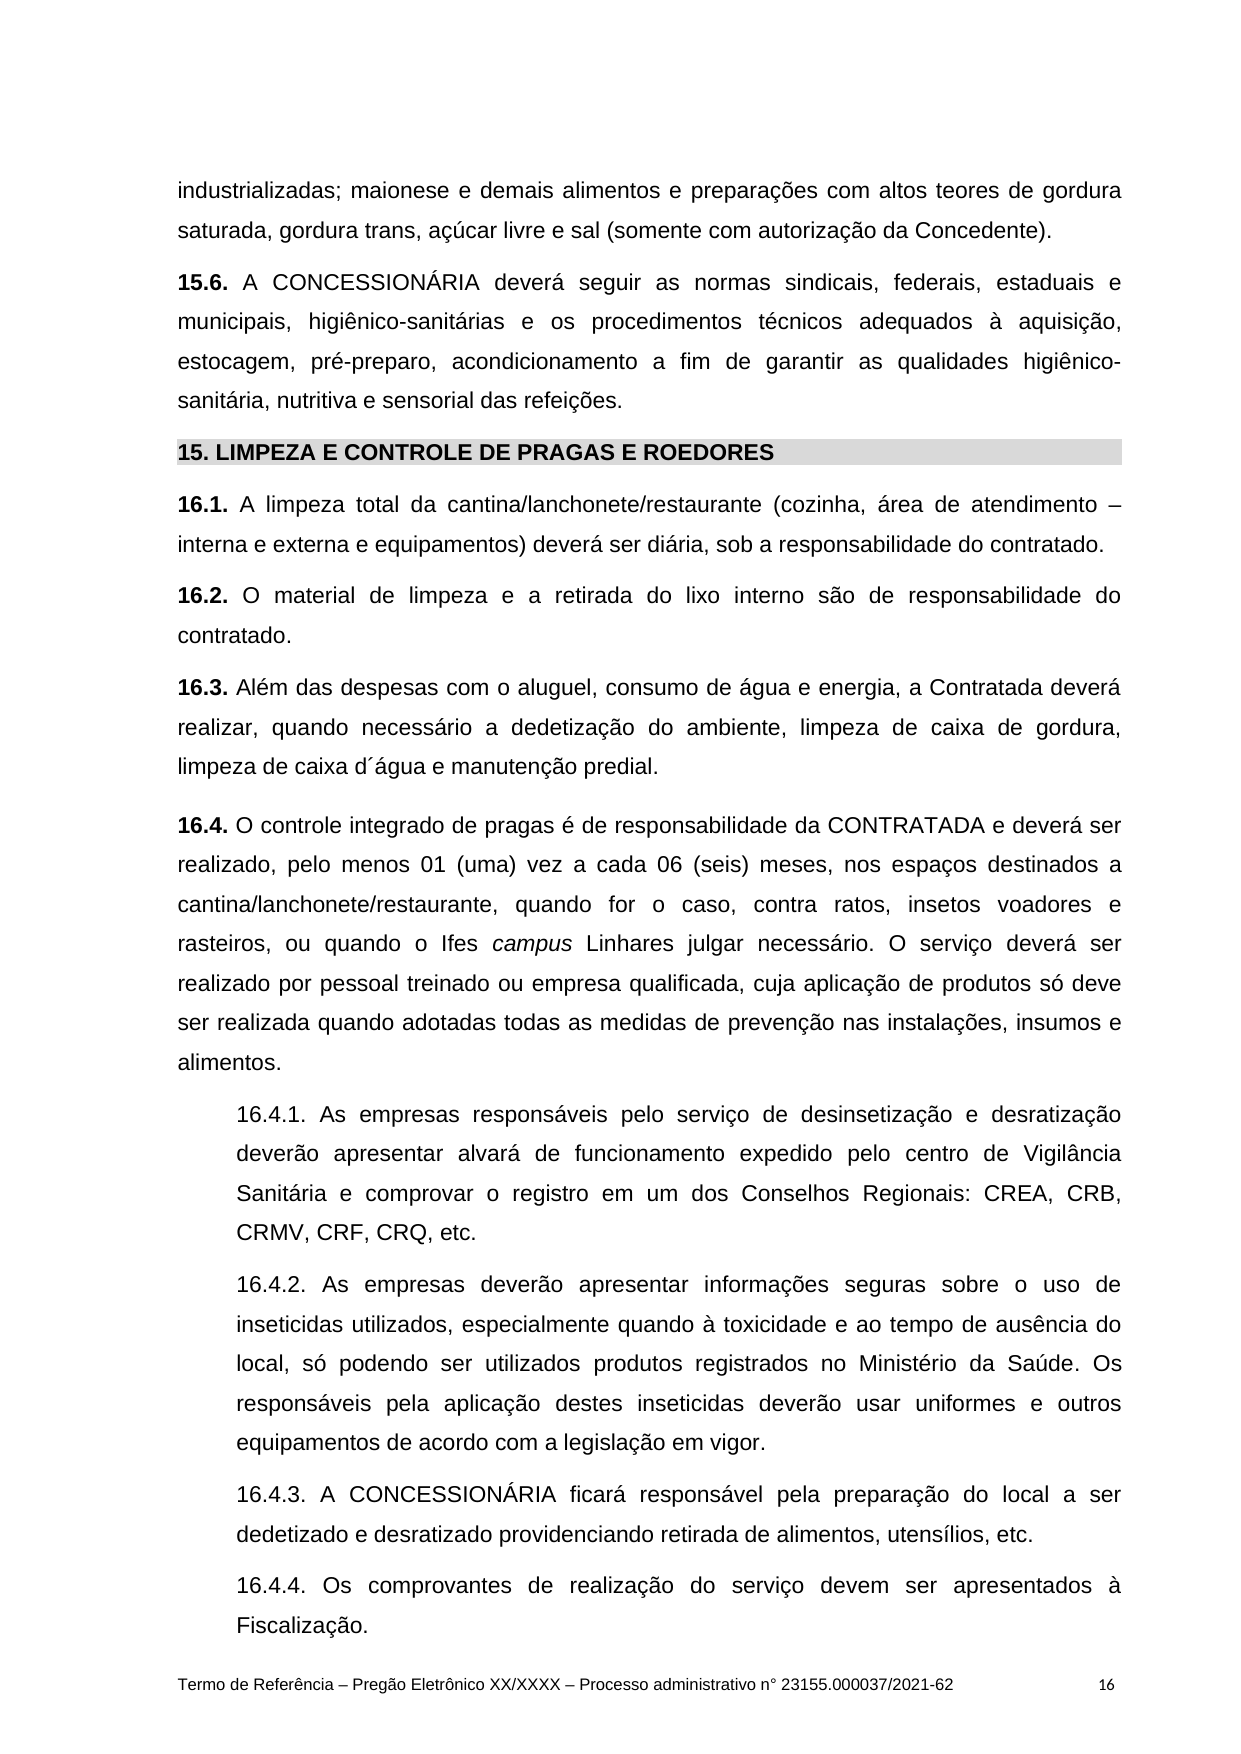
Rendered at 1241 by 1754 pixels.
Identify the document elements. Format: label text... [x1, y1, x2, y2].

text 16.4.2. As empresas deverão apresentar informações seguras sobre o uso de inseticidas utilizados, especialmente quando à toxicidade e ao tempo de ausência do local, só podendo ser utilizados produtos registrados no Ministério da Saúde. Os responsáveis pela aplicação destes inseticidas deverão usar uniformes e outros equipamentos de acordo com a legislação em vigor. [236, 1271, 1122, 1455]
text 16.4. O controle integrado de pragas é de responsabilidade da CONTRATADA e deverá ser realizado, pelo menos 01 (uma) vez a cada 06 (seis) meses, nos espaços destinados a cantina/lanchonete/restaurante, quando for o caso, contra ratos, insetos voadores e rasteiros, ou quando o Ifes campus Linhares julgar necessário. O serviço deverá ser realizado por pessoal treinado ou empresa qualificada, cuja aplicação de produtos só deve ser realizada quando adotadas todas as medidas de prevenção nas instalações, insumos e alimentos. [177, 812, 1122, 1075]
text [177, 177, 1122, 243]
text 16.3. Além das despesas com o aluguel, consumo de água e energia, a Contratada deverá realizar, quando necessário a dedetização do ambiente, limpeza de caixa de gordura, limpeza de caixa d´água e manutenção predial. [177, 674, 1122, 779]
text 16.1. A limpeza total da cantina/lanchonete/restaurante (cozinha, área de atendimento – interna e externa e equipamentos) deverá ser diária, sob a responsabilidade do contratado. [177, 491, 1122, 557]
text 16.4.4. Os comprovantes de realização do serviço devem ser apresentados à Fiscalização. [236, 1572, 1122, 1638]
text 16.4.3. A CONCESSIONÁRIA ficará responsável pela preparação do local a ser dedetizado e desratizado providenciando retirada de alimentos, utensílios, etc. [236, 1481, 1122, 1547]
text 16.4.1. As empresas responsáveis pelo serviço de desinsetização e desratização deverão apresentar alvará de funcionamento expedido pelo centro de Vigilância Sanitária e comprovar o registro em um dos Conselhos Regionais: CREA, CRB, CRMV, CRF, CRQ, etc. [236, 1101, 1122, 1246]
text 15. LIMPEZA E CONTROLE DE PRAGAS E ROEDORES [177, 439, 1122, 465]
text 15.6. A CONCESSIONÁRIA deverá seguir as normas sindicais, federais, estaduais e municipais, higiênico-sanitárias e os procedimentos técnicos adequados à aquisição, estocagem, pré-preparo, acondicionamento a fim de garantir as qualidades higiênico-sanitária, nutritiva e sensorial das refeições. [177, 269, 1122, 413]
text 16.2. O material de limpeza e a retirada do lixo interno são de responsabilidade do contratado. [177, 582, 1122, 648]
